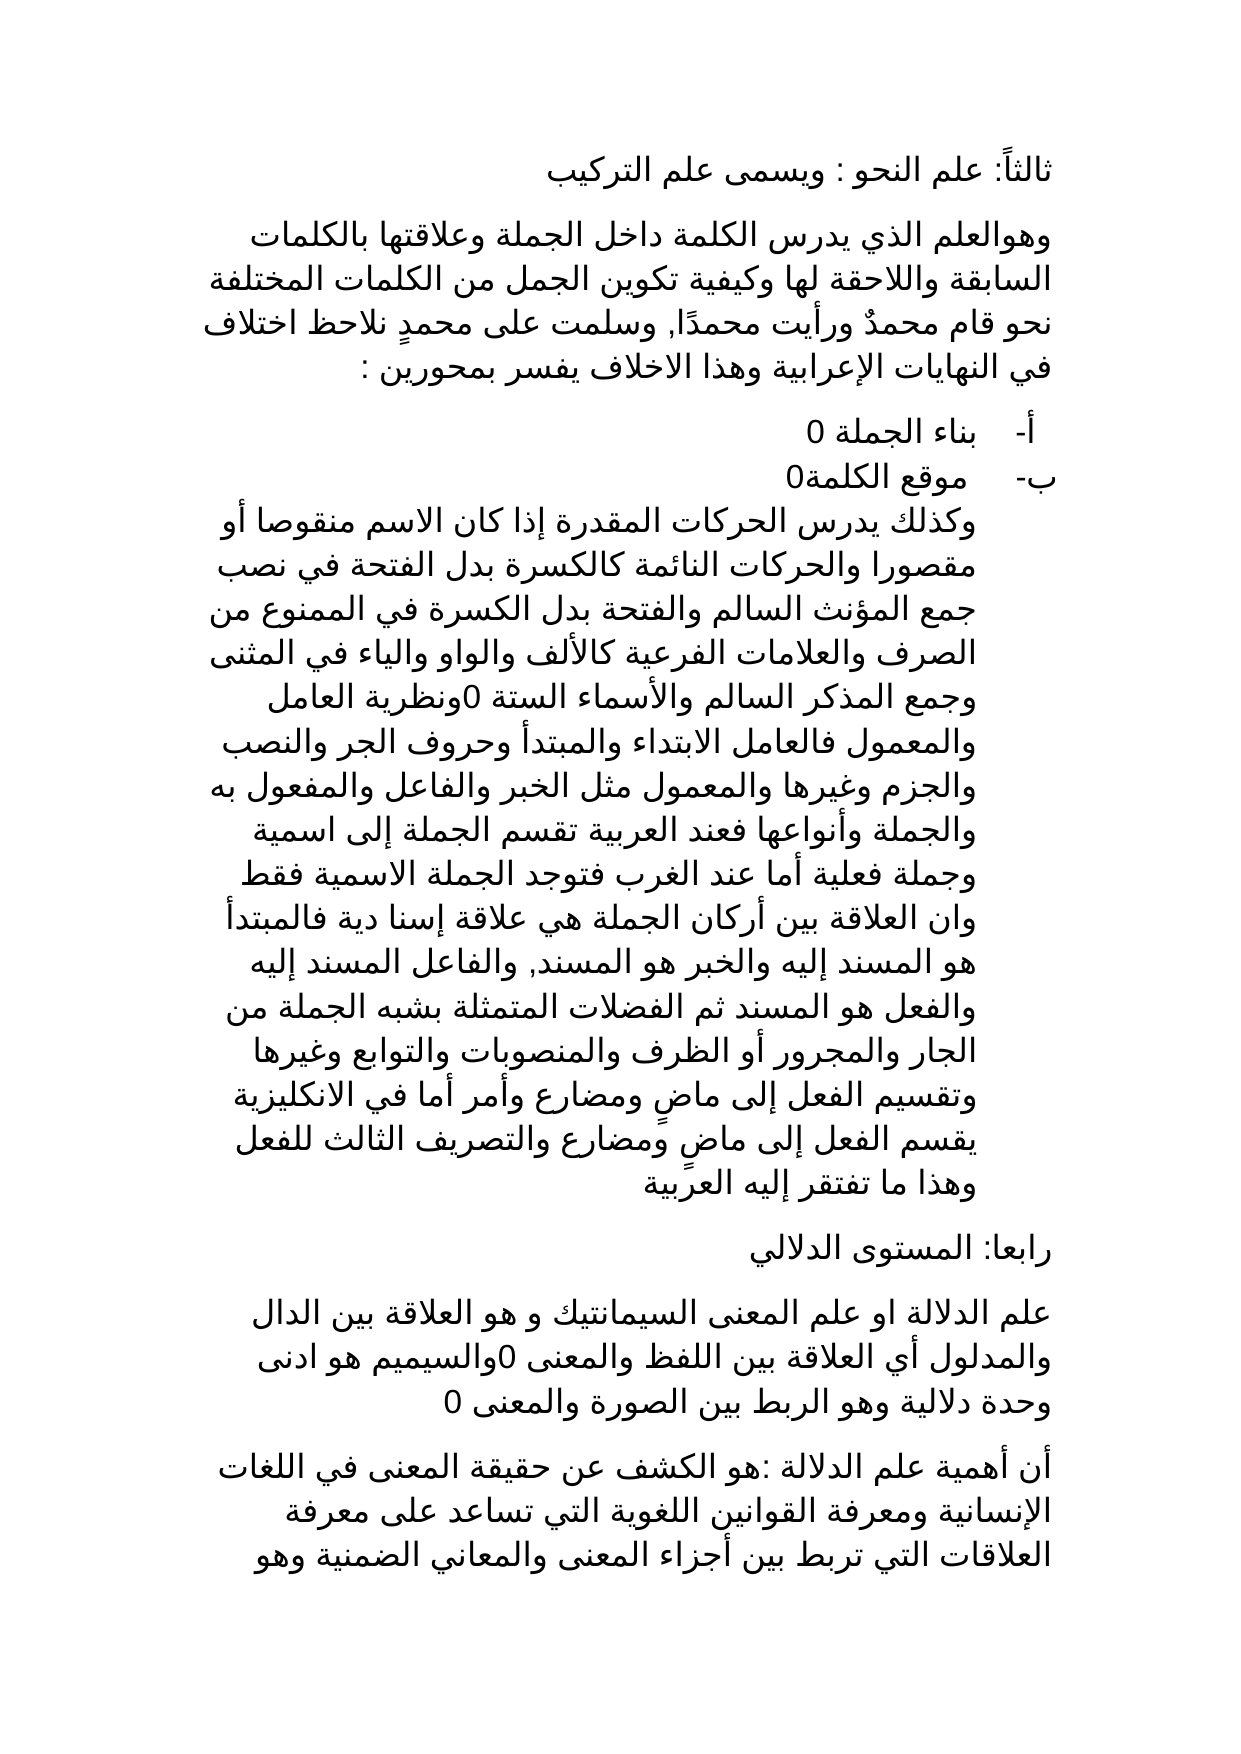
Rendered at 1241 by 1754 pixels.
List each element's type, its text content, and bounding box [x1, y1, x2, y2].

list وكذلك يدرس الحركات المقدرة إذا كان الاسم منقوصا أو مقصورا والحركات النائمة كالكسرة بدل الفتحة في نصب جمع المؤنث السالم والفتحة بدل الكسرة في الممنوع من الصرف والعلامات الفرعية كالألف والواو والياء في المثنى وجمع المذكر السالم والأسماء الستة 0ونظرية العامل والمعمول فالعامل الابتداء والمبتدأ وحروف الجر والنصب والجزم وغيرها والمعمول مثل الخبر والفاعل والمفعول به والجملة وأنواعها فعند العربية تقسم الجملة إلى اسمية وجملة فعلية أما عند الغرب فتوجد الجملة الاسمية فقط وان العلاقة بين أركان الجملة هي علاقة إسنا دية فالمبتدأ هو المسند إليه والخبر هو المسند, والفاعل المسند إليه والفعل هو المسند ثم الفضلات المتمثلة بشبه الجملة من الجار والمجرور أو الظرف والمنصوبات والتوابع وغيرها وتقسيم الفعل إلى ماضٍ ومضارع وأمر أما في الانكليزية يقسم الفعل إلى ماضٍ ومضارع والتصريف الثالث للفعل وهذا ما تفتقر إليه العربية [187, 501, 978, 1202]
text ثالثاً: علم النحو : ويسمى علم التركيب [187, 150, 1053, 188]
text علم الدلالة او علم المعنى السيمانتيك و هو العلاقة بين الدال والمدلول أي العلاقة بين اللفظ والمعنى 0والسيميم هو ادنى وحدة دلالية وهو الربط بين الصورة والمعنى 0 [187, 1293, 1053, 1420]
text رابعا: المستوى الدلالي [187, 1228, 1053, 1267]
list موقع الكلمة0 [187, 457, 1015, 495]
text وهوالعلم الذي يدرس الكلمة داخل الجملة وعلاقتها بالكلمات السابقة واللاحقة لها وكيفية تكوين الجمل من الكلمات المختلفة نحو قام محمدٌ ورأيت محمدًا, وسلمت على محمدٍ نلاحظ اختلاف في النهايات الإعرابية وهذا الاخلاف يفسر بمحورين : [187, 215, 1053, 386]
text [187, 1447, 1053, 1573]
list بناء الجملة 0 [187, 412, 1015, 451]
